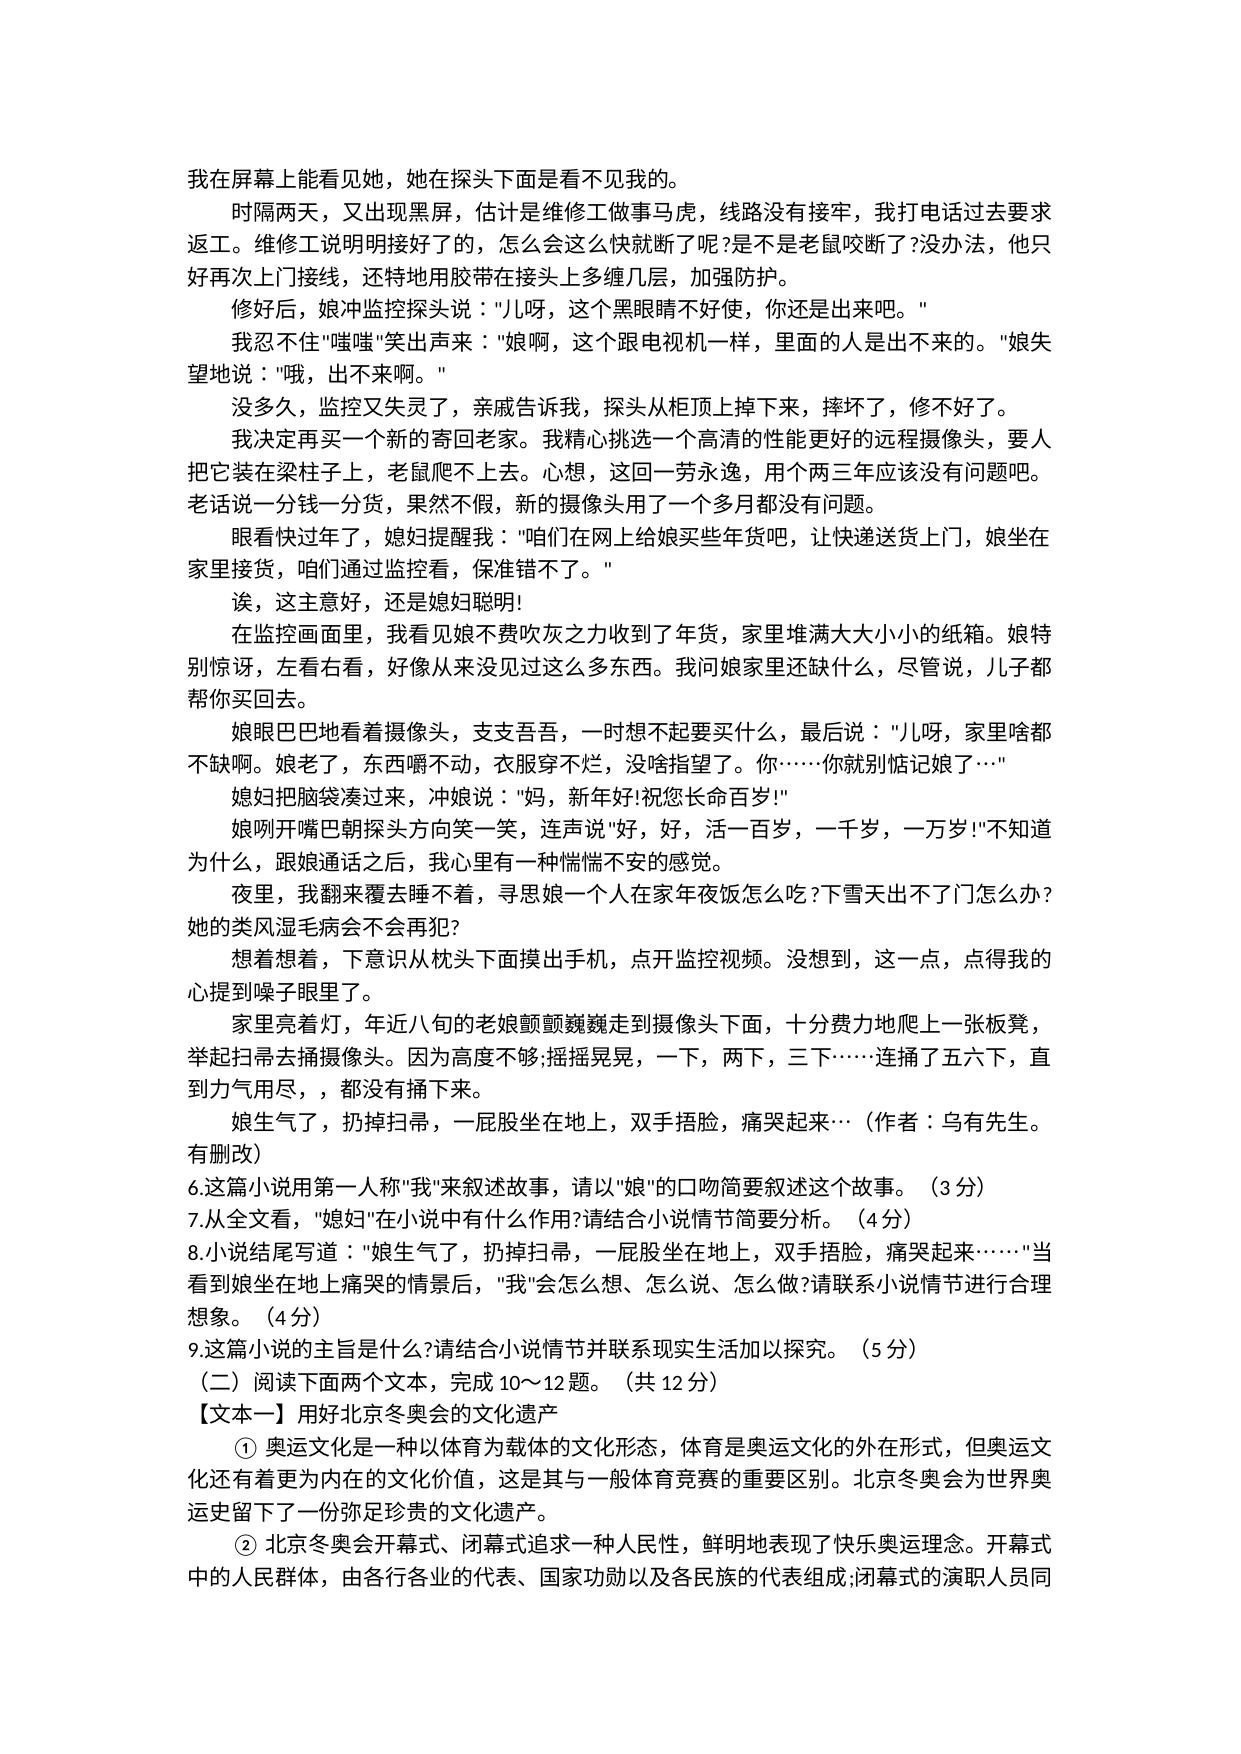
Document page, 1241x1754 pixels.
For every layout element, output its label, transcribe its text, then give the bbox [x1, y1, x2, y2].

text 家里亮着灯，年近八旬的老娘颤颤巍巍走到摄像头下面，十分费力地爬上一张板凳，举起扫帚去捅摄像头。因为高度不够;摇摇晃晃，一下，两下，三下……连捅了五六下，直到力气用尽，，都没有捅下来。 [187, 1007, 1053, 1104]
text 6.这篇小说用第一人称"我"来叙述故事，请以"娘"的口吻简要叙述这个故事。（3分） [187, 1169, 1053, 1202]
text 我决定再买一个新的寄回老家。我精心挑选一个高清的性能更好的远程摄像头，要人把它装在梁柱子上，老鼠爬不上去。心想，这回一劳永逸，用个两三年应该没有问题吧。老话说一分钱一分货，果然不假，新的摄像头用了一个多月都没有问题。 [187, 422, 1053, 519]
text 时隔两天，又出现黑屏，估计是维修工做事马虎，线路没有接牢，我打电话过去要求返工。维修工说明明接好了的，怎么会这么快就断了呢?是不是老鼠咬断了?没办法，他只好再次上门接线，还特地用胶带在接头上多缠几层，加强防护。 [187, 194, 1053, 292]
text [187, 1527, 1053, 1592]
text 眼看快过年了，媳妇提醒我∶"咱们在网上给娘买些年货吧，让快递送货上门，娘坐在家里接货，咱们通过监控看，保准错不了。" [187, 519, 1053, 584]
text 8.小说结尾写道∶"娘生气了，扔掉扫帚，一屁股坐在地上，双手捂脸，痛哭起来……"当看到娘坐在地上痛哭的情景后，"我"会怎么想、怎么说、怎么做?请联系小说情节进行合理想象。（4分） [187, 1234, 1053, 1332]
text 媳妇把脑袋凑过来，冲娘说∶"妈，新年好!祝您长命百岁!" [187, 779, 1053, 812]
text 【文本一】用好北京冬奥会的文化遗产 [187, 1397, 1053, 1429]
text 没多久，监控又失灵了，亲戚告诉我，探头从柜顶上掉下来，摔坏了，修不好了。 [187, 389, 1053, 422]
text （二）阅读下面两个文本，完成10～12题。（共12分） [187, 1364, 1053, 1397]
text 娘生气了，扔掉扫帚，一屁股坐在地上，双手捂脸，痛哭起来…（作者∶乌有先生。有删改） [187, 1104, 1053, 1169]
text 娘眼巴巴地看着摄像头，支支吾吾，一时想不起要买什么，最后说∶"儿呀，家里啥都不缺啊。娘老了，东西嚼不动，衣服穿不烂，没啥指望了。你……你就别惦记娘了…" [187, 714, 1053, 779]
text 夜里，我翻来覆去睡不着，寻思娘一个人在家年夜饭怎么吃?下雪天出不了门怎么办?她的类风湿毛病会不会再犯? [187, 877, 1053, 942]
text 我忍不住"嗤嗤"笑出声来∶"娘啊，这个跟电视机一样，里面的人是出不来的。"娘失望地说∶"哦，出不来啊。" [187, 324, 1053, 389]
text 修好后，娘冲监控探头说∶"儿呀，这个黑眼睛不好使，你还是出来吧。" [187, 292, 1053, 324]
text 在监控画面里，我看见娘不费吹灰之力收到了年货，家里堆满大大小小的纸箱。娘特别惊讶，左看右看，好像从来没见过这么多东西。我问娘家里还缺什么，尽管说，儿子都帮你买回去。 [187, 617, 1053, 714]
text 娘咧开嘴巴朝探头方向笑一笑，连声说"好，好，活一百岁，一千岁，一万岁!"不知道为什么，跟娘通话之后，我心里有一种惴惴不安的感觉。 [187, 812, 1053, 877]
text 想着想着，下意识从枕头下面摸出手机，点开监控视频。没想到，这一点，点得我的心提到噪子眼里了。 [187, 942, 1053, 1007]
text 7.从全文看，"媳妇"在小说中有什么作用?请结合小说情节简要分析。（4分） [187, 1202, 1053, 1234]
text 诶，这主意好，还是媳妇聪明! [187, 584, 1053, 617]
text 9.这篇小说的主旨是什么?请结合小说情节并联系现实生活加以探究。（5分） [187, 1332, 1053, 1364]
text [187, 162, 1053, 194]
text ①奥运文化是一种以体育为载体的文化形态，体育是奥运文化的外在形式，但奥运文化还有着更为内在的文化价值，这是其与一般体育竞赛的重要区别。北京冬奥会为世界奥运史留下了一份弥足珍贵的文化遗产。 [187, 1429, 1053, 1527]
